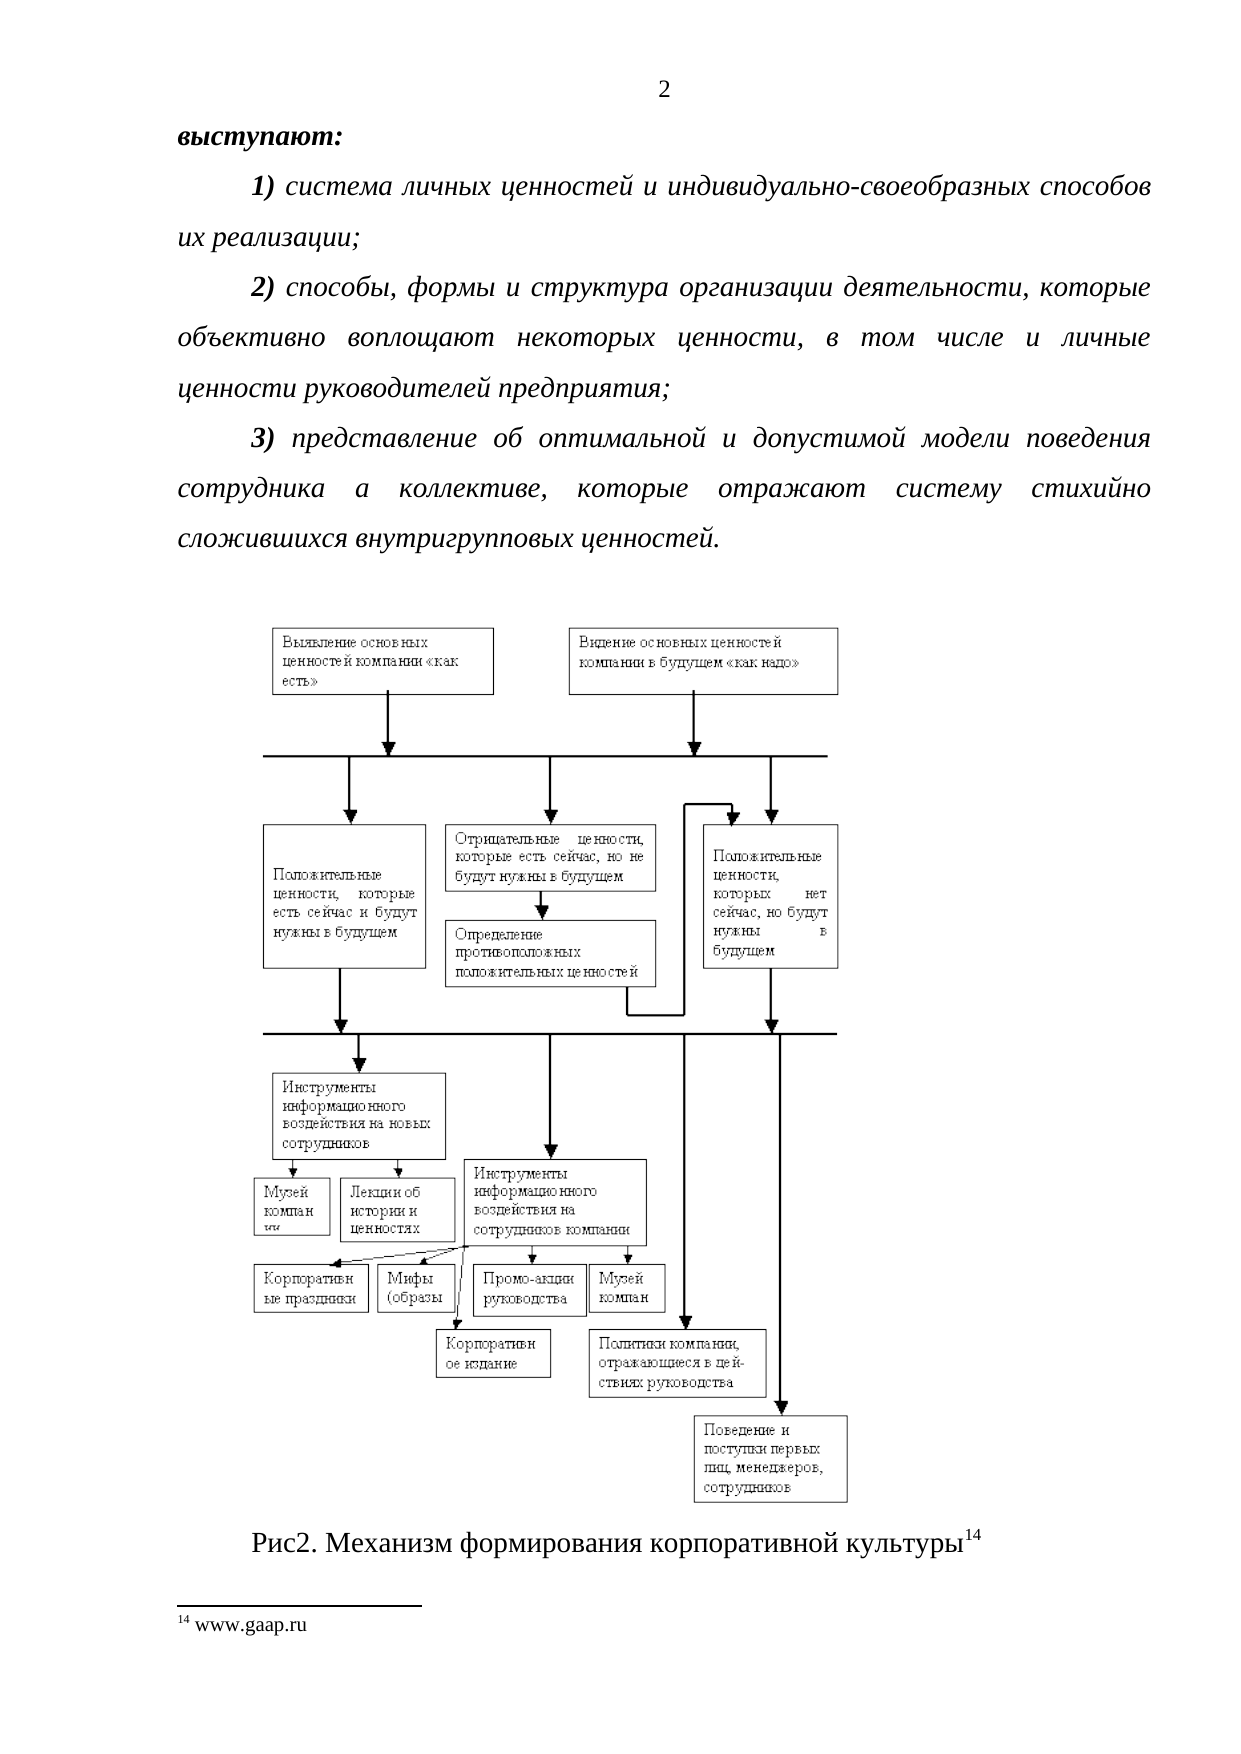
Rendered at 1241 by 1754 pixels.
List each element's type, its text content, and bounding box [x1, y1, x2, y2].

text 2) способы, формы и структура организации деятельности, которые объективно воплощают некоторых ценности, в том числе и личные ценности руководителей предприятия; [177, 269, 1152, 403]
text 1) система личных ценностей и индивидуально-своеобразных способов их реализации; [177, 168, 1152, 252]
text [177, 118, 1152, 152]
text 3) представление об оптимальной и допустимой модели поведения сотрудника а коллективе, которые отражают систему стихийно сложившихся внутригрупповых ценностей. [177, 420, 1152, 554]
text Рис2. Механизм формирования корпоративной культуры [177, 1525, 1152, 1558]
picture [251, 621, 852, 1511]
